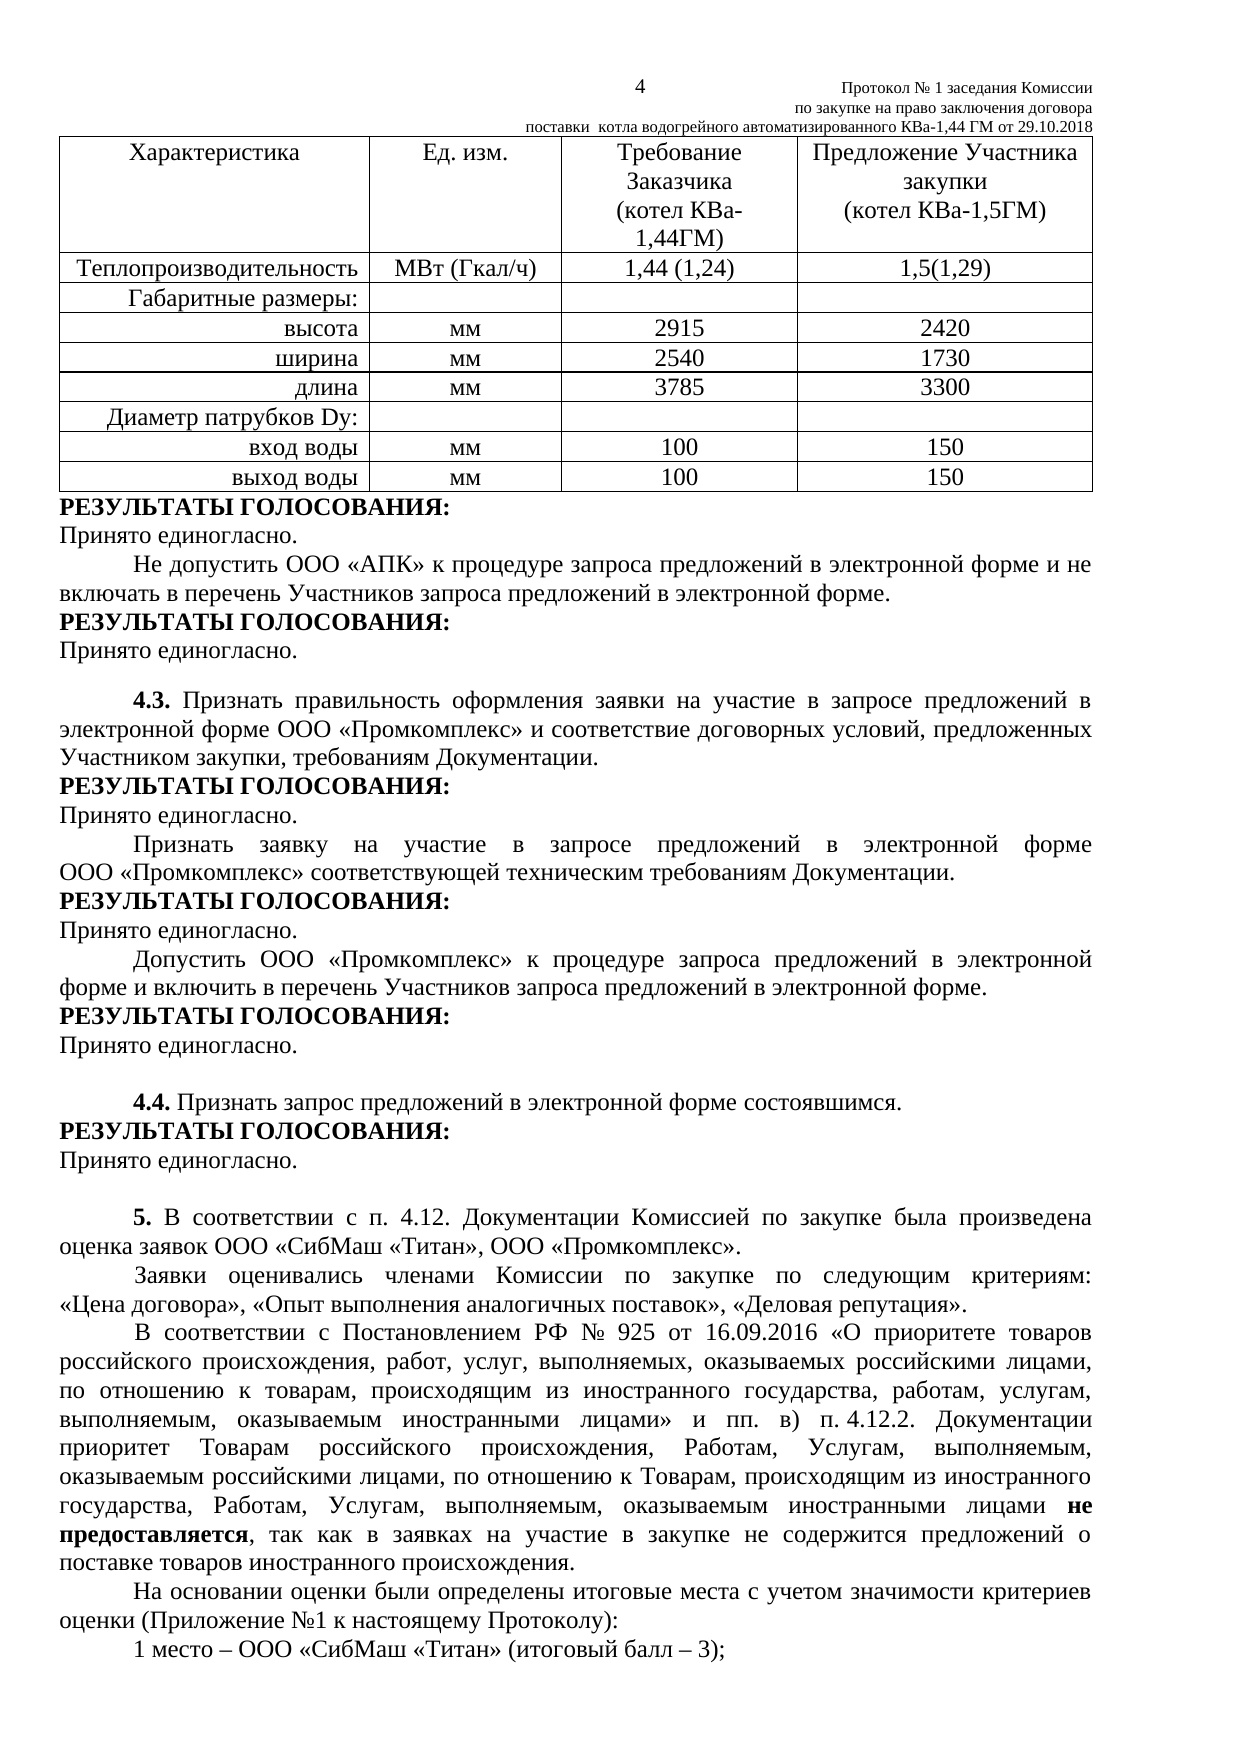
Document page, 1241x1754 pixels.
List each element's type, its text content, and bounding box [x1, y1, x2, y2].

table_cell Габаритные размеры: [60, 283, 369, 312]
table_cell [562, 402, 797, 431]
table_header Характеристика [60, 137, 369, 252]
table_header Предложение Участника закупки (котел КВа-1,5ГМ) [798, 137, 1092, 252]
table_cell мм [370, 343, 561, 371]
text Принято единогласно. [59, 635, 1092, 664]
text На основании оценки были определены итоговые места с учетом значимости критериев оценки (Приложение №1 к настоящему Протоколу): [59, 1576, 1092, 1634]
text РЕЗУЛЬТАТЫ ГОЛОСОВАНИЯ: [59, 1116, 1092, 1145]
table_cell 1,5(1,29) [798, 253, 1092, 282]
text 4.3. Признать правильность оформления заявки на участие в запросе предложений в электронной форме ООО «Промкомплекс» и соответствие договорных условий, предложенных Участником закупки, требованиям Документации. [59, 685, 1092, 771]
table_cell мм [370, 462, 561, 491]
table_cell мм [370, 432, 561, 461]
table_cell мм [370, 373, 561, 401]
text РЕЗУЛЬТАТЫ ГОЛОСОВАНИЯ: [59, 886, 1092, 915]
subtitle Не допустить ООО «АПК» к процедуре запроса предложений в электронной форме и не включать в перечень Участников запроса предложений в электронной форме. [59, 549, 1092, 607]
table_cell 100 [562, 462, 797, 491]
table_cell 2915 [562, 313, 797, 342]
text Принято единогласно. [59, 915, 1092, 944]
text РЕЗУЛЬТАТЫ ГОЛОСОВАНИЯ: [59, 771, 1092, 800]
table_cell 2420 [798, 313, 1092, 342]
table_cell 150 [798, 462, 1092, 491]
table_cell [798, 283, 1092, 312]
text Принято единогласно. [59, 1030, 1092, 1059]
table_cell вход воды [60, 432, 369, 461]
text Принято единогласно. [59, 1145, 1092, 1174]
subtitle РЕЗУЛЬТАТЫ ГОЛОСОВАНИЯ: [59, 607, 1092, 635]
table_cell мм [370, 313, 561, 342]
table_cell [370, 402, 561, 431]
table_cell [562, 283, 797, 312]
list Заявки оценивались членами Комиссии по закупке по следующим критериям: «Цена договора», «Опыт выполнения аналогичных поставок», «Деловая репутация». [59, 1260, 1092, 1317]
list В соответствии с Постановлением РФ № 925 от 16.09.2016 «О приоритете товаров российского происхождения, работ, услуг, выполняемых, оказываемых российскими лицами, по отношению к товарам, происходящим из иностранного государства, работам, услугам, выполняемым, оказываемым иностранными лицами» и пп. в) п. 4.12.2. Документации приоритет Товарам российского происхождения, Работам, Услугам, выполняемым, оказываемым российскими лицами, по отношению к Товарам, происходящим из иностранного государства, Работам, Услугам, выполняемым, оказываемым иностранными лицами не предоставляется, так как в заявках на участие в закупке не содержится предложений о поставке товаров иностранного происхождения. [59, 1317, 1092, 1576]
table_cell 3300 [798, 373, 1092, 401]
text 4.4. Признать запрос предложений в электронной форме состоявшимся. [59, 1087, 1092, 1116]
table_cell Теплопроизводительность [60, 253, 369, 282]
table_cell ширина [60, 343, 369, 371]
table_cell 150 [798, 432, 1092, 461]
table_cell Диаметр патрубков Dу: [60, 402, 369, 431]
table_cell длина [60, 373, 369, 401]
table_cell [370, 283, 561, 312]
text РЕЗУЛЬТАТЫ ГОЛОСОВАНИЯ: [59, 1001, 1092, 1030]
table_cell 3785 [562, 373, 797, 401]
table_cell 1,44 (1,24) [562, 253, 797, 282]
text Допустить ООО «Промкомплекс» к процедуре запроса предложений в электронной форме и включить в перечень Участников запроса предложений в электронной форме. [59, 944, 1092, 1001]
text РЕЗУЛЬТАТЫ ГОЛОСОВАНИЯ: [59, 492, 1092, 520]
table_header Требование Заказчика (котел КВа-1,44ГМ) [562, 137, 797, 252]
text Принято единогласно. [59, 800, 1092, 829]
table_cell выход воды [60, 462, 369, 491]
text Признать заявку на участие в запросе предложений в электронной форме ООО «Промкомплекс» соответствующей техническим требованиям Документации. [59, 829, 1092, 886]
table_cell высота [60, 313, 369, 342]
table_cell 100 [562, 432, 797, 461]
text Принято единогласно. [59, 520, 1092, 549]
list 5. В соответствии с п. 4.12. Документации Комиссией по закупке была произведена оценка заявок ООО «СибМаш «Титан», ООО «Промкомплекс». [59, 1202, 1092, 1260]
table_cell [798, 402, 1092, 431]
text 1 место – ООО «СибМаш «Титан» (итоговый балл – 3); [59, 1634, 1092, 1662]
table_cell МВт (Гкал/ч) [370, 253, 561, 282]
table_cell 1730 [798, 343, 1092, 371]
table_cell 2540 [562, 343, 797, 371]
table_header Ед. изм. [370, 137, 561, 252]
